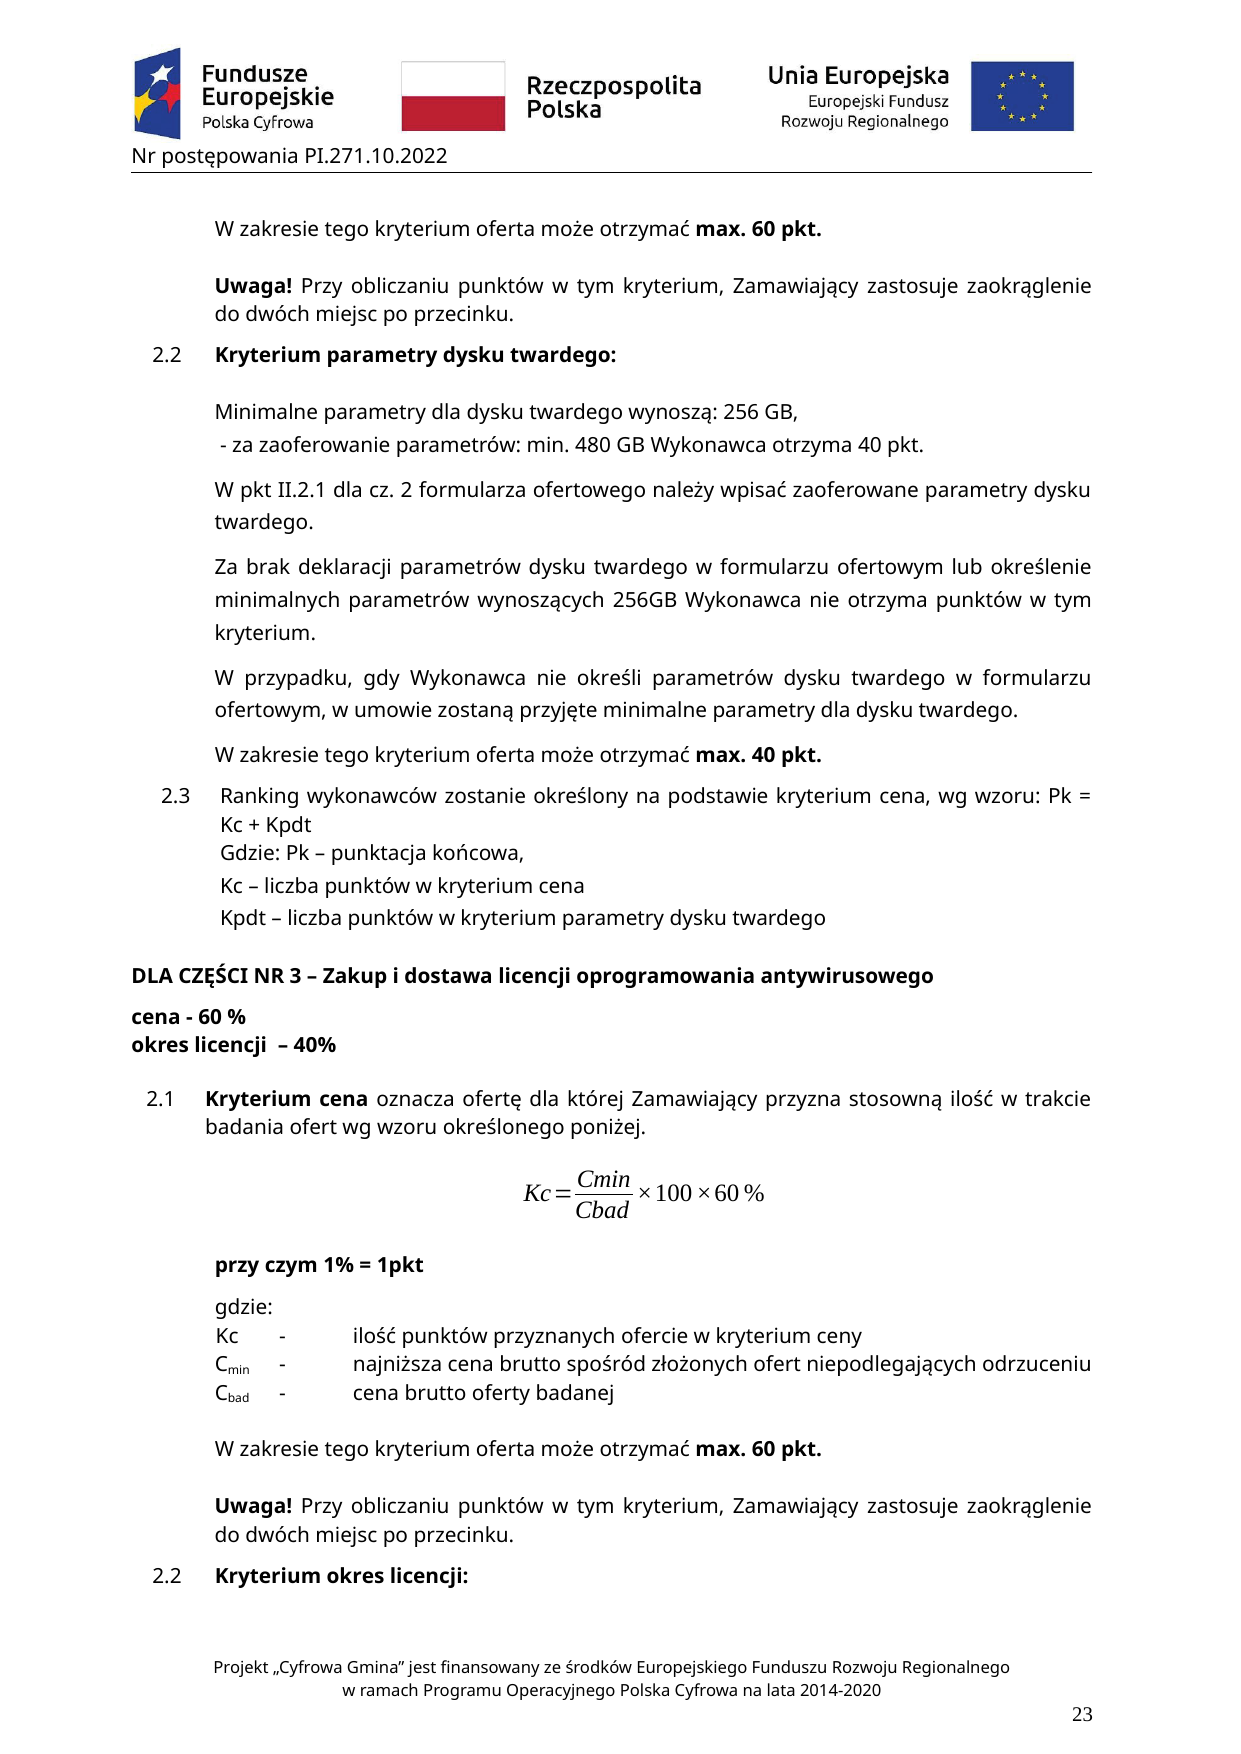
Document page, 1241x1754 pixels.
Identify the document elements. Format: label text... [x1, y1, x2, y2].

list - za zaoferowanie parametrów: min. 480 GB Wykonawca otrzyma 40 pkt. [214, 430, 1092, 458]
text Kc - ilość punktów przyznanych ofercie w kryterium ceny [215, 1321, 1092, 1349]
list Ranking wykonawców zostanie określony na podstawie kryterium cena, wg wzoru: Pk = Kc + Kpdt [161, 781, 1092, 838]
text W zakresie tego kryterium oferta może otrzymać max. 60 pkt. [183, 214, 1092, 242]
text cena - 60 % [131, 1002, 1092, 1031]
list Kryterium cena oznacza ofertę dla której Zamawiający przyzna stosowną ilość w trakcie badania ofert wg wzoru określonego poniżej. [146, 1084, 1092, 1141]
list Za brak deklaracji parametrów dysku twardego w formularzu ofertowym lub określenie minimalnych parametrów wynoszących 256GB Wykonawca nie otrzyma punktów w tym kryterium. [214, 552, 1092, 646]
list Kryterium parametry dysku twardego: [152, 340, 1092, 369]
list Kryterium okres licencji: [152, 1561, 1092, 1589]
text Uwaga! Przy obliczaniu punktów w tym kryterium, Zamawiający zastosuje zaokrąglenie do dwóch miejsc po przecinku. [214, 1491, 1092, 1548]
text W zakresie tego kryterium oferta może otrzymać max. 40 pkt. [183, 741, 1092, 769]
list W przypadku, gdy Wykonawca nie określi parametrów dysku twardego w formularzu ofertowym, w umowie zostaną przyjęte minimalne parametry dla dysku twardego. [214, 663, 1092, 724]
text Cmin - najniższa cena brutto spośród złożonych ofert niepodlegających odrzuceniu [131, 1349, 1092, 1378]
text W zakresie tego kryterium oferta może otrzymać max. 60 pkt. [183, 1434, 1092, 1463]
list Minimalne parametry dla dysku twardego wynoszą: 256 GB, [214, 397, 1092, 426]
text gdzie: [214, 1292, 1092, 1321]
text Cbad - cena brutto oferty badanej [131, 1378, 1092, 1406]
text przy czym 1% = 1pkt [214, 1250, 1092, 1278]
text okres licencji – 40% [131, 1031, 1092, 1059]
text DLA CZĘŚCI NR 3 – Zakup i dostawa licencji oprogramowania antywirusowego [131, 961, 1092, 989]
list W pkt II.2.1 dla cz. 2 formularza ofertowego należy wpisać zaoferowane parametry dysku twardego. [214, 475, 1092, 536]
text Kc – liczba punktów w kryterium cena [206, 871, 1092, 899]
text Kpdt – liczba punktów w kryterium parametry dysku twardego [206, 903, 1092, 932]
text Uwaga! Przy obliczaniu punktów w tym kryterium, Zamawiający zastosuje zaokrąglenie do dwóch miejsc po przecinku. [214, 271, 1092, 328]
text Gdzie: Pk – punktacja końcowa, [206, 838, 1092, 867]
